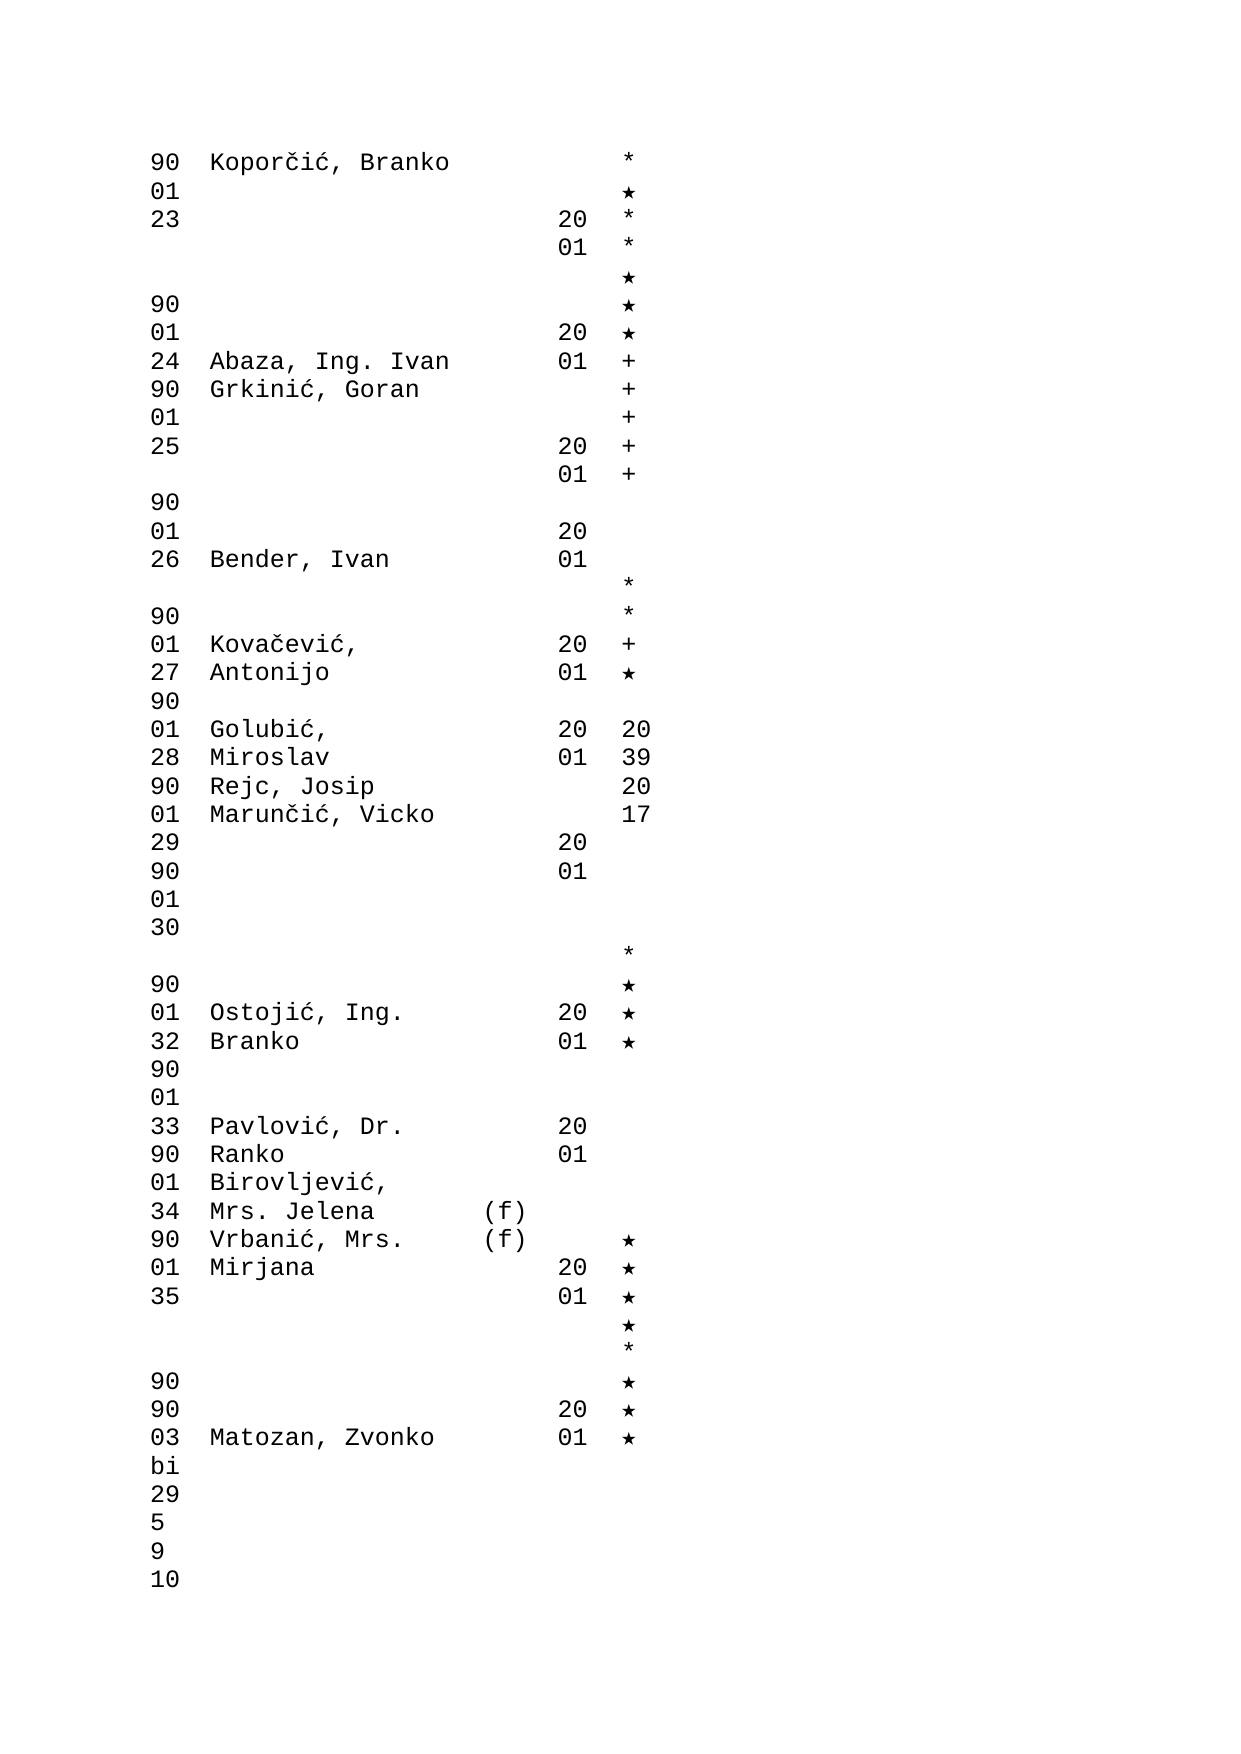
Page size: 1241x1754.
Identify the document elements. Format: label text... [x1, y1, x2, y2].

text 9 [150, 1538, 1090, 1567]
text 29 [150, 1482, 1090, 1510]
text bi [150, 1453, 1090, 1482]
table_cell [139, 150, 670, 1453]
text 10 [150, 1567, 1090, 1595]
text 5 [150, 1510, 1090, 1538]
